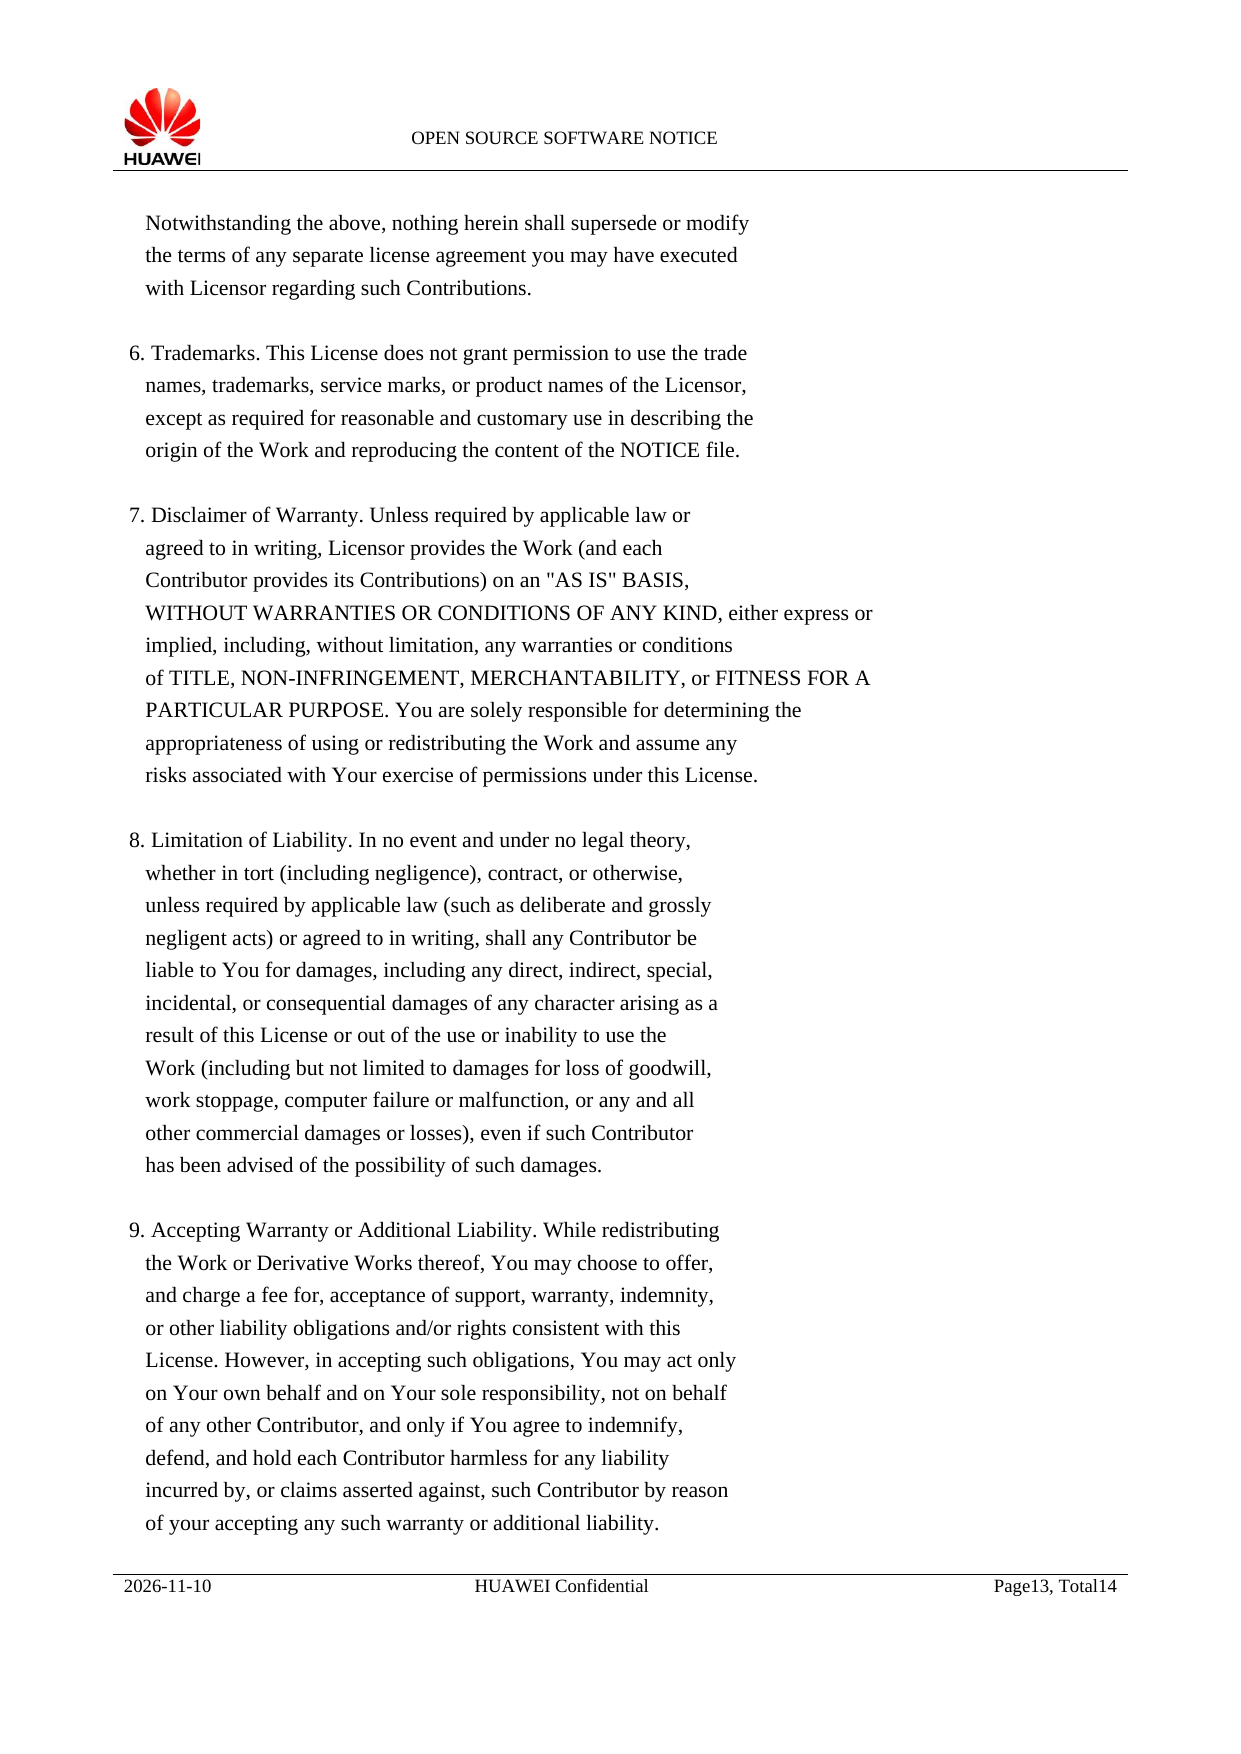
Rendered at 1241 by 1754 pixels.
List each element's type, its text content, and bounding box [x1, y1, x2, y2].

picture [124, 88, 201, 165]
